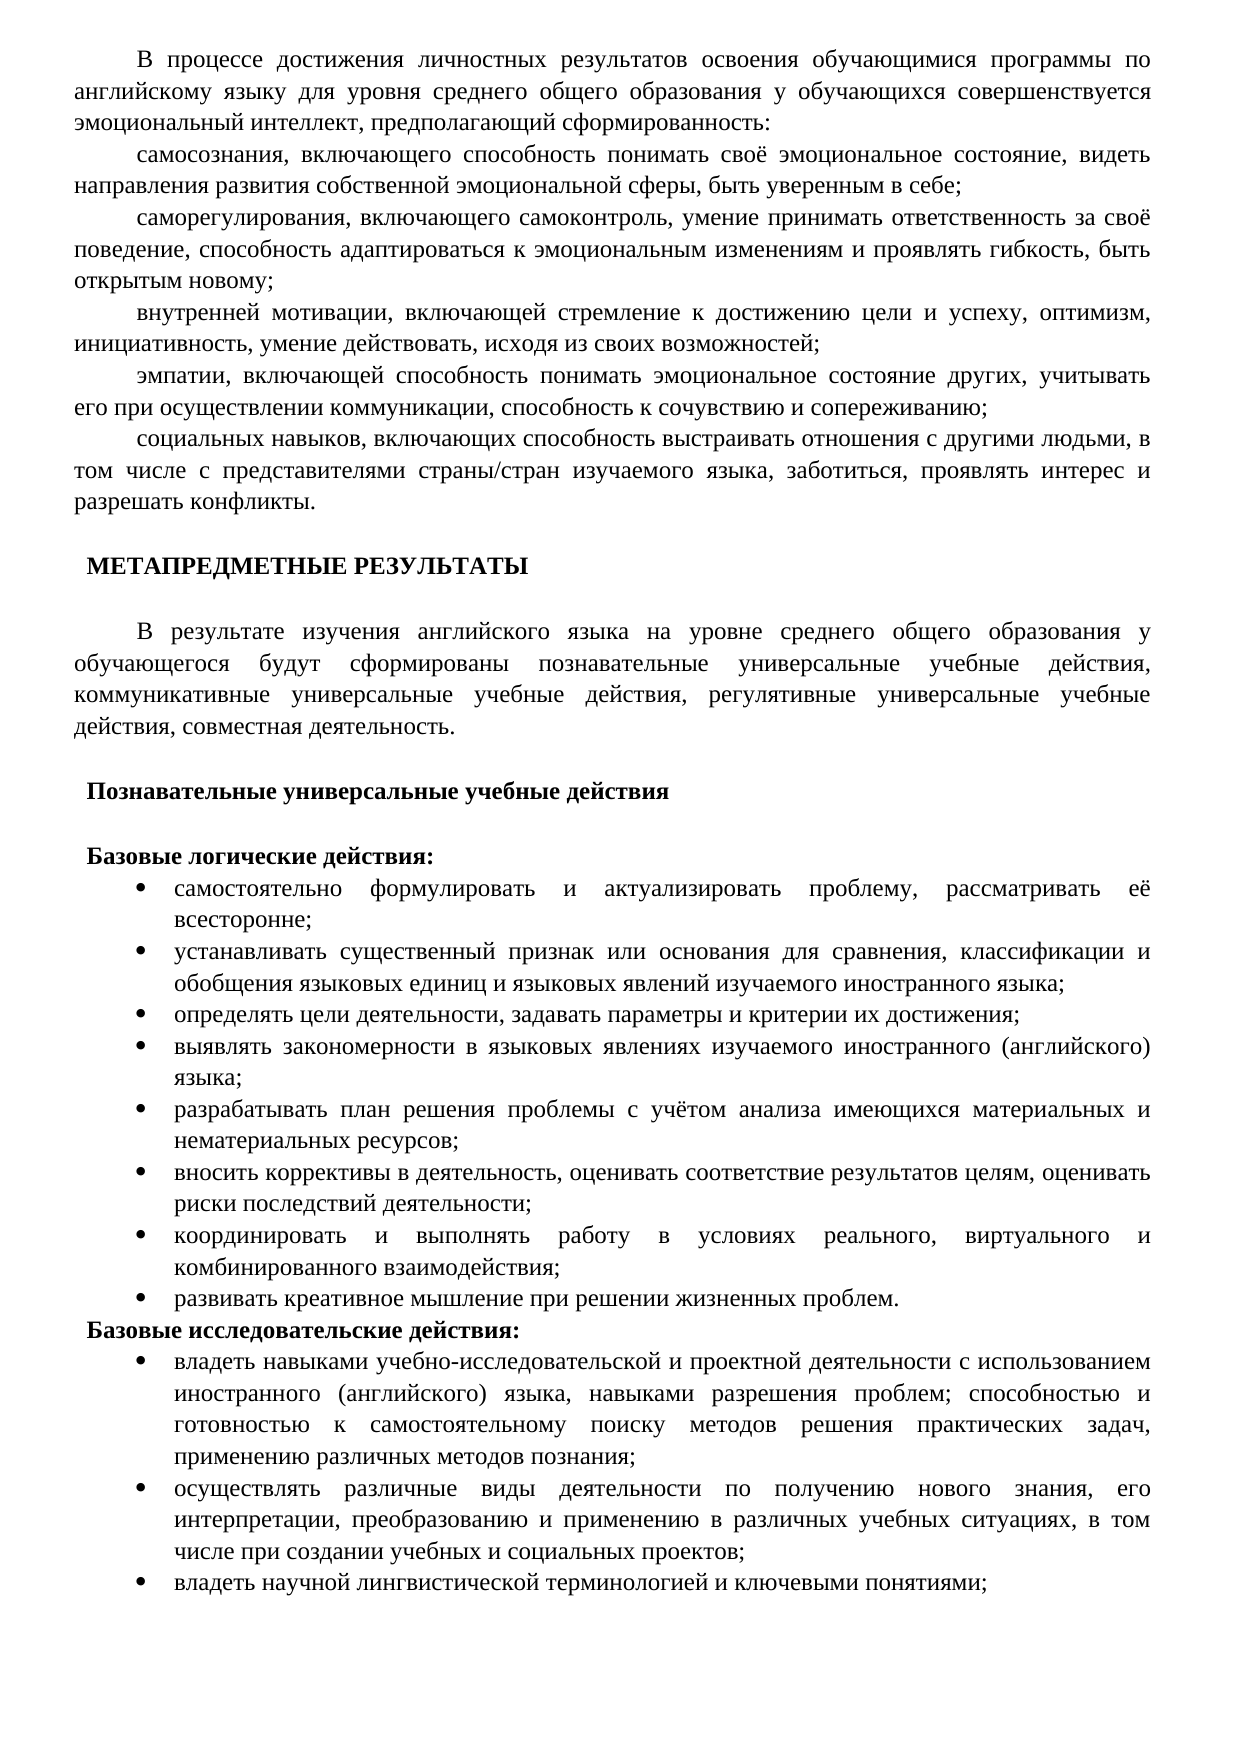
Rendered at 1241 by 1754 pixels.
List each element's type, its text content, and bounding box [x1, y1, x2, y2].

list разрабатывать план решения проблемы с учётом анализа имеющихся материальных и нематериальных ресурсов; [136, 1094, 1152, 1154]
list определять цели деятельности, задавать параметры и критерии их достижения; [136, 999, 1152, 1028]
text саморегулирования, включающего самоконтроль, умение принимать ответственность за своё поведение, способность адаптироваться к эмоциональным изменениям и проявлять гибкость, быть открытым новому; [74, 202, 1152, 294]
list координировать и выполнять работу в условиях реального, виртуального и комбинированного взаимодействия; [136, 1220, 1152, 1280]
list самостоятельно формулировать и актуализировать проблему, рассматривать её всесторонне; [136, 873, 1152, 933]
list вносить коррективы в деятельность, оценивать соответствие результатов целям, оценивать риски последствий деятельности; [136, 1157, 1152, 1217]
text самосознания, включающего способность понимать своё эмоциональное состояние, видеть направления развития собственной эмоциональной сферы, быть уверенным в себе; [74, 139, 1152, 199]
list осуществлять различные виды деятельности по получению нового знания, его интерпретации, преобразованию и применению в различных учебных ситуациях, в том числе при создании учебных и социальных проектов; [136, 1473, 1152, 1564]
list выявлять закономерности в языковых явлениях изучаемого иностранного (английского) языка; [136, 1031, 1152, 1091]
text Познавательные универсальные учебные действия [86, 776, 1152, 805]
text В результате изучения английского языка на уровне среднего общего образования у обучающегося будут сформированы познавательные универсальные учебные действия, коммуникативные универсальные учебные действия, регулятивные универсальные учебные действия, совместная деятельность. [74, 616, 1152, 740]
text Базовые логические действия: [86, 841, 1152, 870]
list развивать креативное мышление при решении жизненных проблем. [136, 1283, 1152, 1312]
text социальных навыков, включающих способность выстраивать отношения с другими людьми, в том числе с представителями страны/стран изучаемого языка, заботиться, проявлять интерес и разрешать конфликты. [74, 423, 1152, 515]
text Базовые исследовательские действия: [86, 1315, 1152, 1343]
text В процессе достижения личностных результатов освоения обучающимися программы по английскому языку для уровня среднего общего образования у обучающихся совершенствуется эмоциональный интеллект, предполагающий сформированность: [74, 44, 1152, 136]
text МЕТАПРЕДМЕТНЫЕ РЕЗУЛЬТАТЫ [86, 551, 1152, 580]
list владеть научной лингвистической терминологией и ключевыми понятиями; [136, 1567, 1152, 1596]
text внутренней мотивации, включающей стремление к достижению цели и успеху, оптимизм, инициативность, умение действовать, исходя из своих возможностей; [74, 297, 1152, 357]
list владеть навыками учебно-исследовательской и проектной деятельности с использованием иностранного (английского) языка, навыками разрешения проблем; способностью и готовностью к самостоятельному поиску методов решения практических задач, применению различных методов познания; [136, 1346, 1152, 1470]
list устанавливать существенный признак или основания для сравнения, классификации и обобщения языковых единиц и языковых явлений изучаемого иностранного языка; [136, 936, 1152, 996]
text эмпатии, включающей способность понимать эмоциональное состояние других, учитывать его при осуществлении коммуникации, способность к сочувствию и сопереживанию; [74, 360, 1152, 420]
